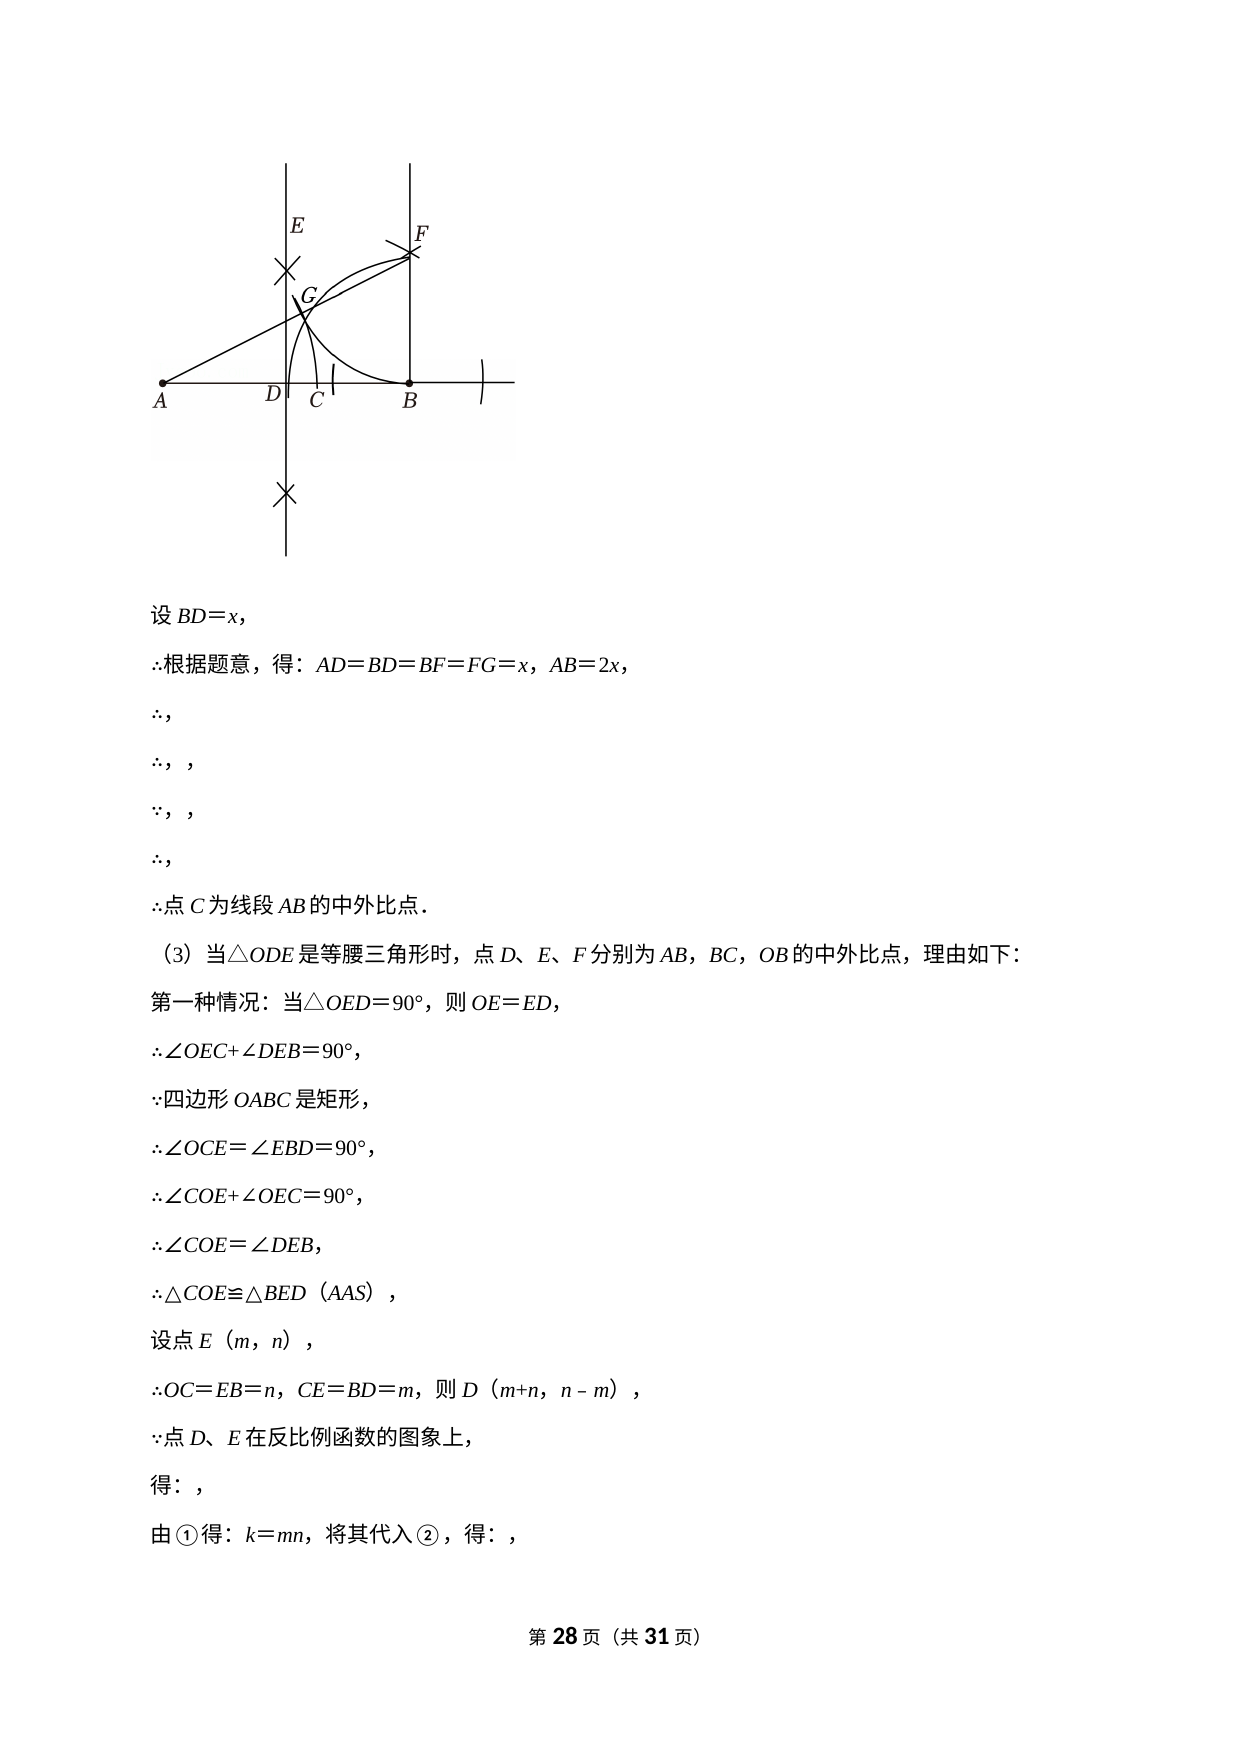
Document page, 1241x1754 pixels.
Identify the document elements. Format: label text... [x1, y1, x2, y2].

text ∴根据题意，得：AD＝BD＝BF＝FG＝x，AB＝2x， [151, 646, 1122, 679]
text 得：， [151, 1468, 1122, 1500]
text ∴OC＝EB＝n，CE＝BD＝m，则D（m+n，n﹣m）， [151, 1371, 1122, 1404]
text ∵四边形OABC是矩形， [151, 1081, 1122, 1114]
text 设点E（m，n）， [151, 1323, 1122, 1355]
text ∴∠OEC+∠DEB＝90°， [151, 1033, 1122, 1065]
text ∴∠COE＝∠DEB， [151, 1226, 1122, 1259]
text ∴∠COE+∠OEC＝90°， [151, 1178, 1122, 1210]
text 由①得：k＝mn，将其代入②，得：， [151, 1516, 1122, 1549]
text ∵，， [151, 791, 1122, 824]
text ∴点C为线段AB的中外比点． [151, 888, 1122, 920]
text ∴，， [151, 743, 1122, 775]
text ∴△COE≌△BED（AAS）， [151, 1274, 1122, 1307]
text ∴， [151, 839, 1122, 872]
text ∵点D、E在反比例函数的图象上， [151, 1419, 1122, 1452]
text ∴， [151, 694, 1122, 727]
text 设BD＝x， [151, 598, 1122, 630]
text ∴∠OCE＝∠EBD＝90°， [151, 1129, 1122, 1162]
text （3）当△ODE是等腰三角形时，点D、E、F分别为AB，BC，OB的中外比点，理由如下： [151, 936, 1122, 969]
text 第一种情况：当△OED＝90°，则OE＝ED， [151, 984, 1122, 1017]
